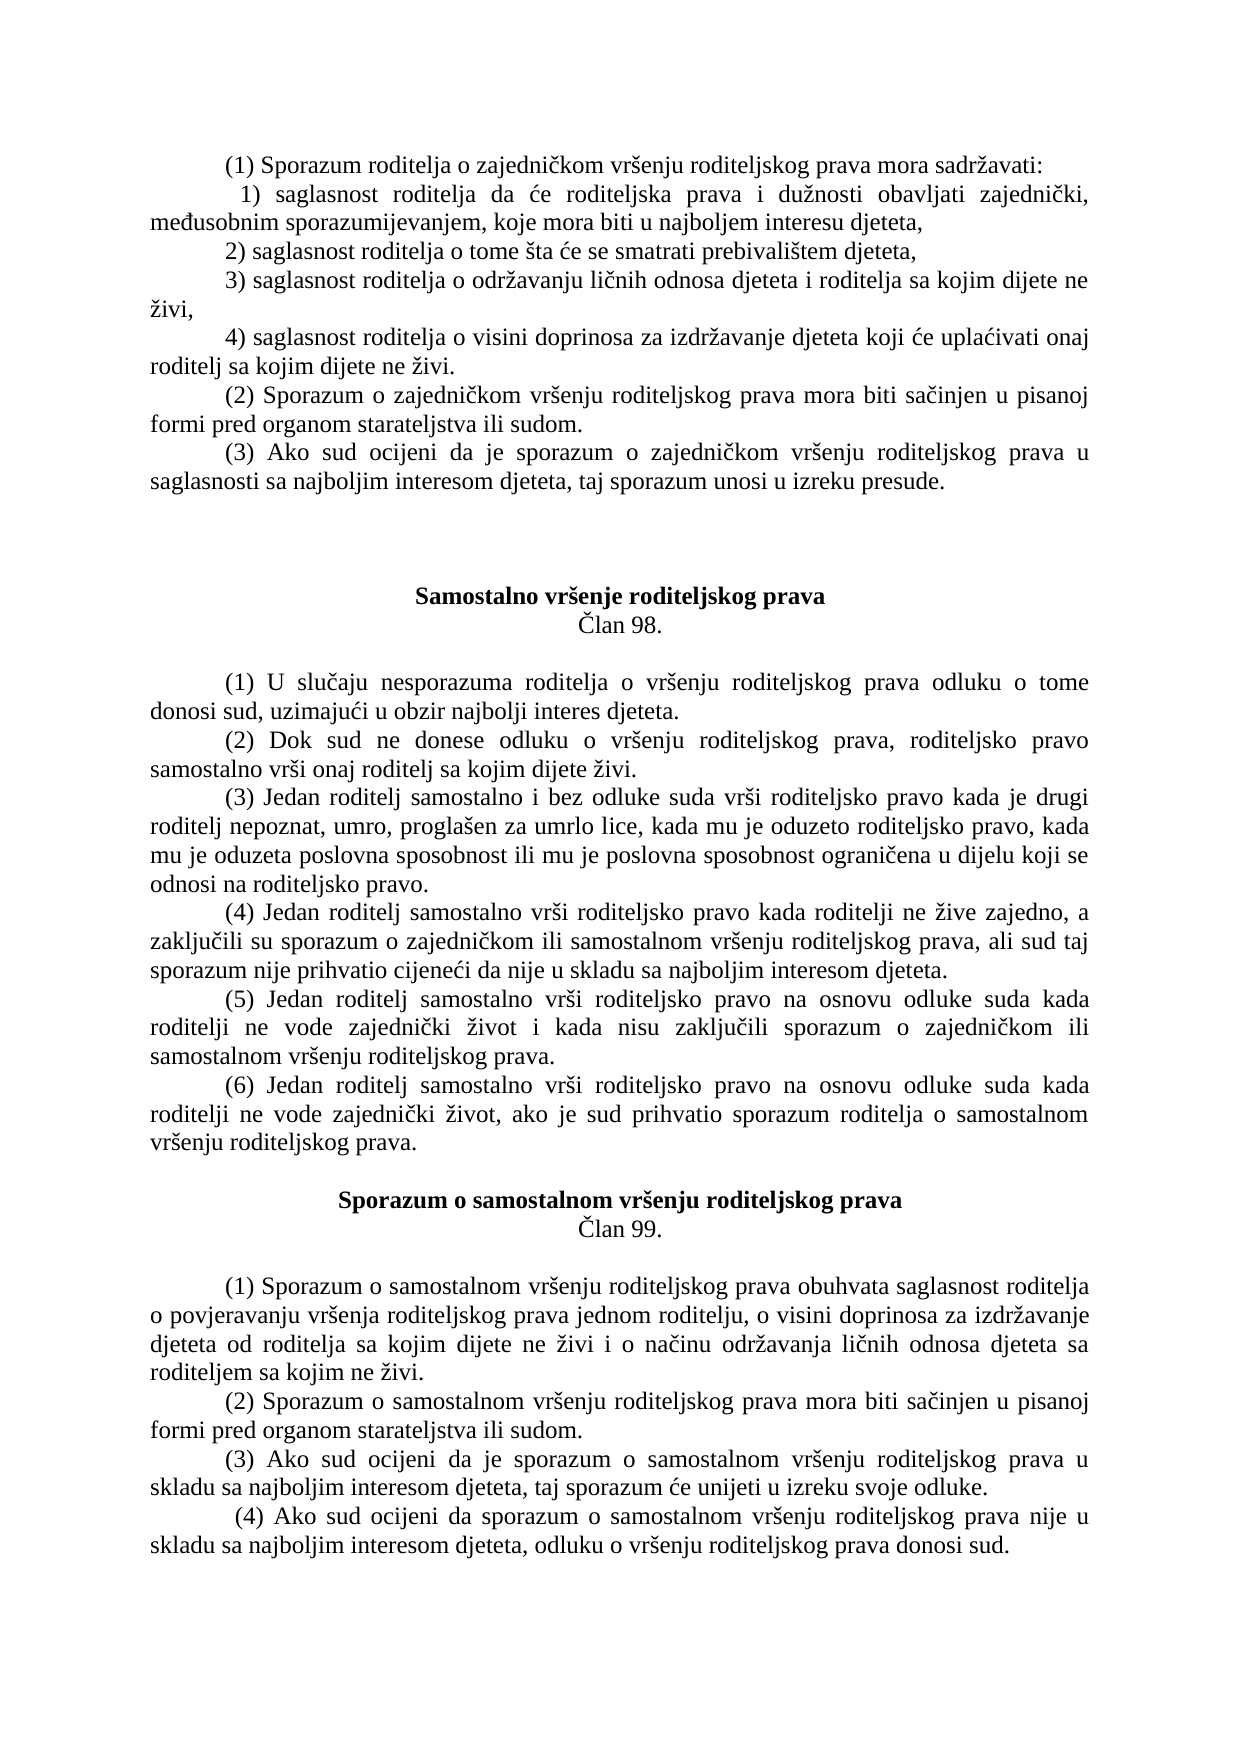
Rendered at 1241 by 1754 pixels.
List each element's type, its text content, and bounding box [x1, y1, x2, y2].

text 1) saglasnost roditelja da će roditeljska prava i dužnosti obavljati zajednički, međusobnim sporazumijevanjem, koje mora biti u najboljem interesu djeteta, [150, 179, 1090, 236]
text (2) Sporazum o samostalnom vršenju roditeljskog prava mora biti sačinjen u pisanoj formi pred organom starateljstva ili sudom. [150, 1386, 1090, 1444]
text (4) Ako sud ocijeni da sporazum o samostalnom vršenju roditeljskog prava nije u skladu sa najboljim interesom djeteta, odluku o vršenju roditeljskog prava donosi sud. [150, 1501, 1090, 1559]
text Član 99. [150, 1214, 1090, 1242]
text (2) Sporazum o zajedničkom vršenju roditeljskog prava mora biti sačinjen u pisanoj formi pred organom starateljstva ili sudom. [150, 380, 1090, 437]
text 4) saglasnost roditelja o visini doprinosa za izdržavanje djeteta koji će uplaćivati onaj roditelj sa kojim dijete ne živi. [150, 322, 1090, 380]
text (2) Dok sud ne donese odluku o vršenju roditeljskog prava, roditeljsko pravo samostalno vrši onaj roditelj sa kojim dijete živi. [150, 725, 1090, 782]
text Sporazum o samostalnom vršenju roditeljskog prava [150, 1185, 1090, 1214]
text (5) Jedan roditelj samostalno vrši roditeljsko pravo na osnovu odluke suda kada roditelji ne vode zajednički život i kada nisu zaključili sporazum o zajedničkom ili samostalnom vršenju roditeljskog prava. [150, 984, 1090, 1070]
text (1) Sporazum roditelja o zajedničkom vršenju roditeljskog prava mora sadržavati: [150, 150, 1090, 179]
text (1) U slučaju nesporazuma roditelja o vršenju roditeljskog prava odluku o tome donosi sud, uzimajući u obzir najbolji interes djeteta. [150, 667, 1090, 725]
text (1) Sporazum o samostalnom vršenju roditeljskog prava obuhvata saglasnost roditelja o povjeravanju vršenja roditeljskog prava jednom roditelju, o visini doprinosa za izdržavanje djeteta od roditelja sa kojim dijete ne živi i o načinu održavanja ličnih odnosa djeteta sa roditeljem sa kojim ne živi. [150, 1271, 1090, 1386]
text Član 98. [150, 610, 1090, 639]
text Samostalno vršenje roditeljskog prava [150, 581, 1090, 610]
text 3) saglasnost roditelja o održavanju ličnih odnosa djeteta i roditelja sa kojim dijete ne živi, [150, 265, 1090, 322]
text (4) Jedan roditelj samostalno vrši roditeljsko pravo kada roditelji ne žive zajedno, a zaključili su sporazum o zajedničkom ili samostalnom vršenju roditeljskog prava, ali sud taj sporazum nije prihvatio cijeneći da nije u skladu sa najboljim interesom djeteta. [150, 897, 1090, 984]
text (6) Jedan roditelj samostalno vrši roditeljsko pravo na osnovu odluke suda kada roditelji ne vode zajednički život, ako je sud prihvatio sporazum roditelja o samostalnom vršenju roditeljskog prava. [150, 1070, 1090, 1156]
text (3) Ako sud ocijeni da je sporazum o zajedničkom vršenju roditeljskog prava u saglasnosti sa najboljim interesom djeteta, taj sporazum unosi u izreku presude. [150, 437, 1090, 495]
text (3) Ako sud ocijeni da je sporazum o samostalnom vršenju roditeljskog prava u skladu sa najboljim interesom djeteta, taj sporazum će unijeti u izreku svoje odluke. [150, 1444, 1090, 1501]
text (3) Jedan roditelj samostalno i bez odluke suda vrši roditeljsko pravo kada je drugi roditelj nepoznat, umro, proglašen za umrlo lice, kada mu je oduzeto roditeljsko pravo, kada mu je oduzeta poslovna sposobnost ili mu je poslovna sposobnost ograničena u dijelu koji se odnosi na roditeljsko pravo. [150, 782, 1090, 897]
text 2) saglasnost roditelja o tome šta će se smatrati prebivalištem djeteta, [150, 236, 1090, 265]
